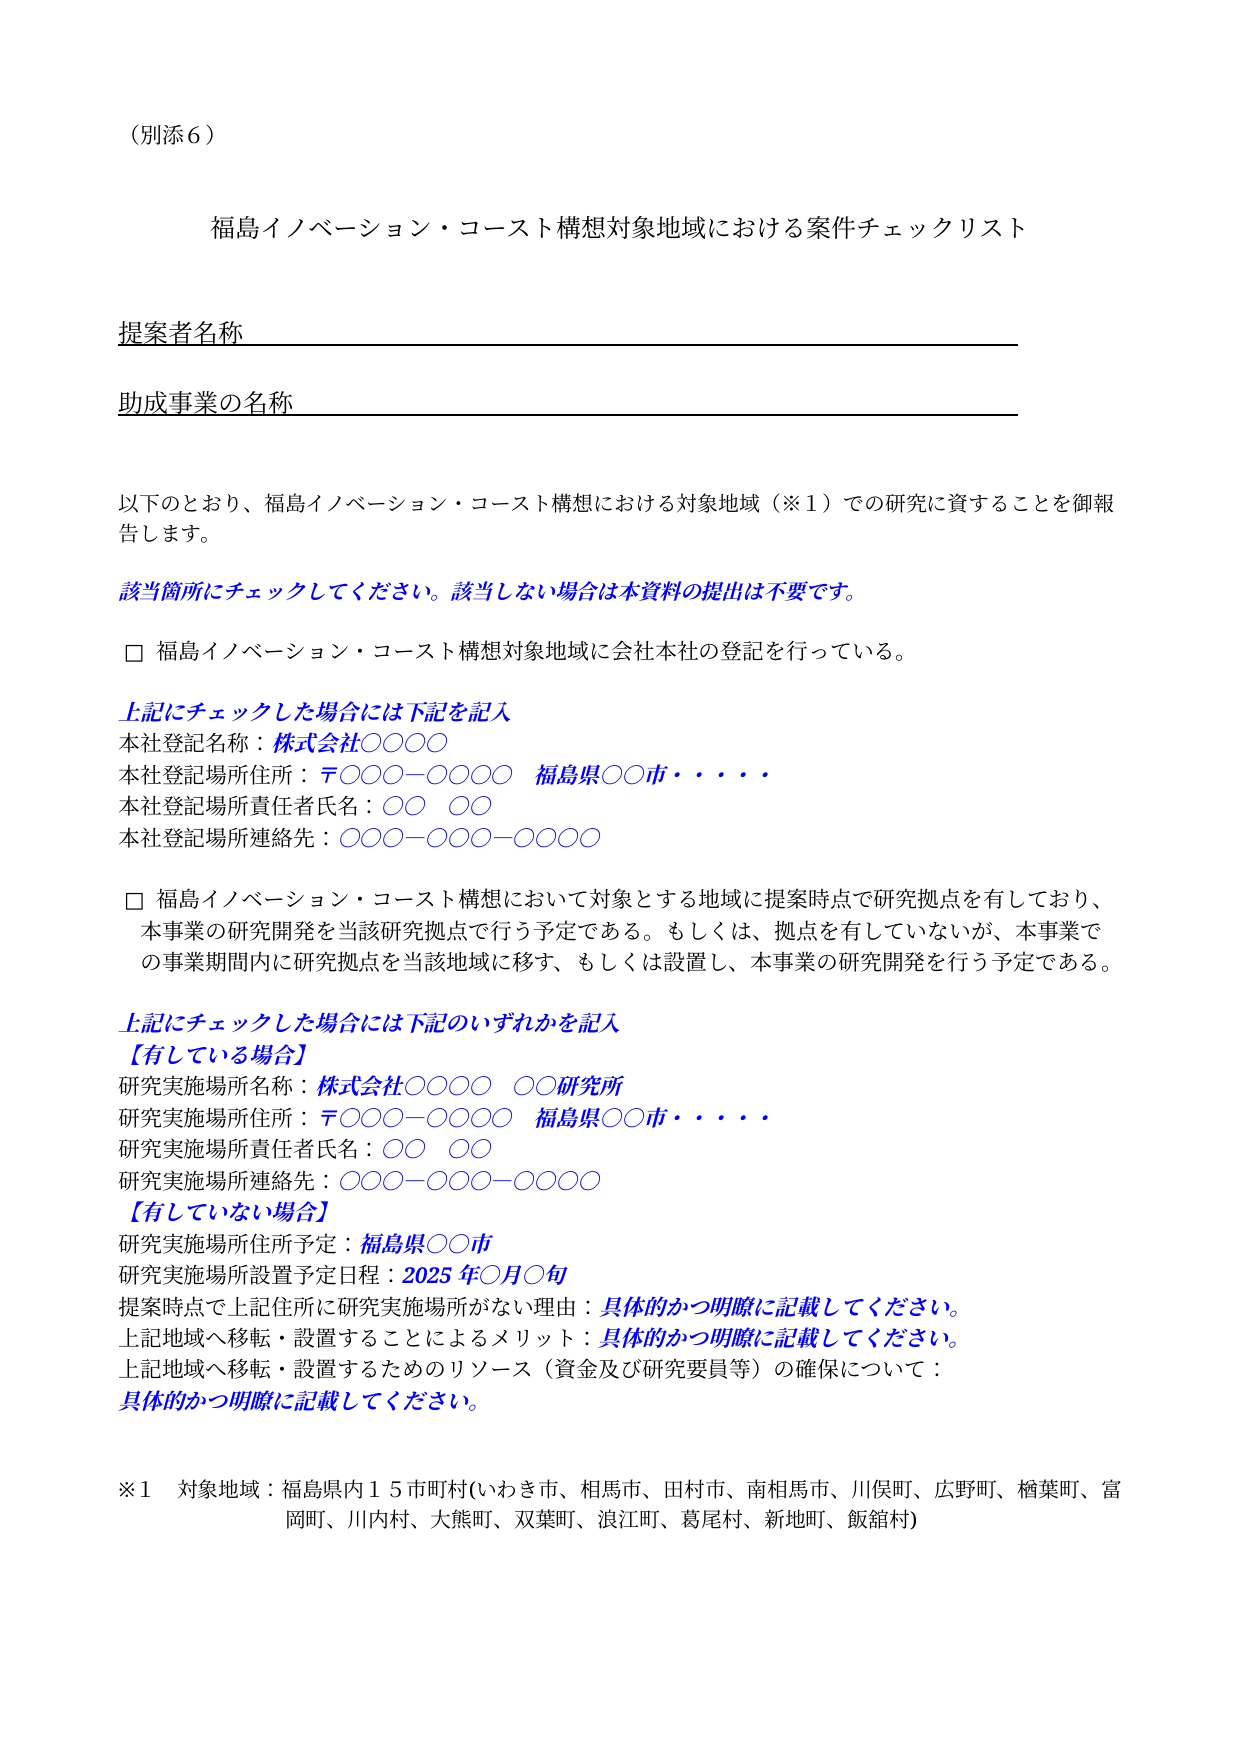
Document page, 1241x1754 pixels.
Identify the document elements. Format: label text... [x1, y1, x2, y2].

text 研究実施場所連絡先：○○○―○○○―○○○○ [118, 1164, 1122, 1195]
text 研究実施場所責任者氏名：○○ ○○ [118, 1132, 1122, 1164]
text 研究実施場所住所：〒○○○―○○○○ 福島県○○市・・・・・ [118, 1101, 1122, 1132]
text 上記にチェックした場合には下記を記入 [118, 695, 1122, 727]
text 提案者名称 [118, 313, 1122, 349]
text 該当箇所にチェックしてください。該当しない場合は本資料の提出は不要です。 [118, 576, 1122, 605]
text 本社登記場所連絡先：○○○―○○○―○○○○ [118, 821, 1122, 852]
text 助成事業の名称 [118, 383, 1122, 419]
text □ 福島イノベーション・コースト構想において対象とする地域に提案時点で研究拠点を有しており、本事業の研究開発を当該研究拠点で行う予定である。もしくは、拠点を有していないが、本事業での事業期間内に研究拠点を当該地域に移す、もしくは設置し、本事業の研究開発を行う予定である。 [118, 882, 1122, 977]
text （別添６） [118, 118, 1122, 149]
text 具体的かつ明瞭に記載してください。 [118, 1384, 1122, 1416]
text 本社登記場所住所：〒○○○―○○○○ 福島県○○市・・・・・ [118, 758, 1122, 789]
text 本社登記場所責任者氏名：○○ ○○ [118, 789, 1122, 821]
text 【有していない場合】 [118, 1195, 1122, 1227]
subtitle 福島イノベーション・コースト構想対象地域における案件チェックリスト [118, 209, 1122, 245]
text 研究実施場所住所予定：福島県○○市 [118, 1227, 1122, 1258]
text 上記地域へ移転・設置するためのリソース（資金及び研究要員等）の確保について： [118, 1353, 1122, 1384]
text 研究実施場所名称：株式会社○○○○ ○○研究所 [118, 1069, 1122, 1101]
text 上記地域へ移転・設置することによるメリット：具体的かつ明瞭に記載してください。 [118, 1321, 1122, 1353]
text 研究実施場所設置予定日程：2025年○月○旬 [118, 1258, 1122, 1290]
text □ 福島イノベーション・コースト構想対象地域に会社本社の登記を行っている。 [118, 634, 1122, 665]
text 提案時点で上記住所に研究実施場所がない理由：具体的かつ明瞭に記載してください。 [118, 1290, 1122, 1321]
text 【有している場合】 [118, 1038, 1122, 1069]
text ※１ 対象地域：福島県内１５市町村(いわき市、相馬市、田村市、南相馬市、川俣町、広野町、楢葉町、富岡町、川内村、大熊町、双葉町、浪江町、葛尾村、新地町、飯舘村) [118, 1474, 1122, 1534]
text 以下のとおり、福島イノベーション・コースト構想における対象地域（※１）での研究に資することを御報告します。 [118, 487, 1122, 547]
text 上記にチェックした場合には下記のいずれかを記入 [118, 1007, 1122, 1038]
text 本社登記名称：株式会社○○○○ [118, 727, 1122, 758]
